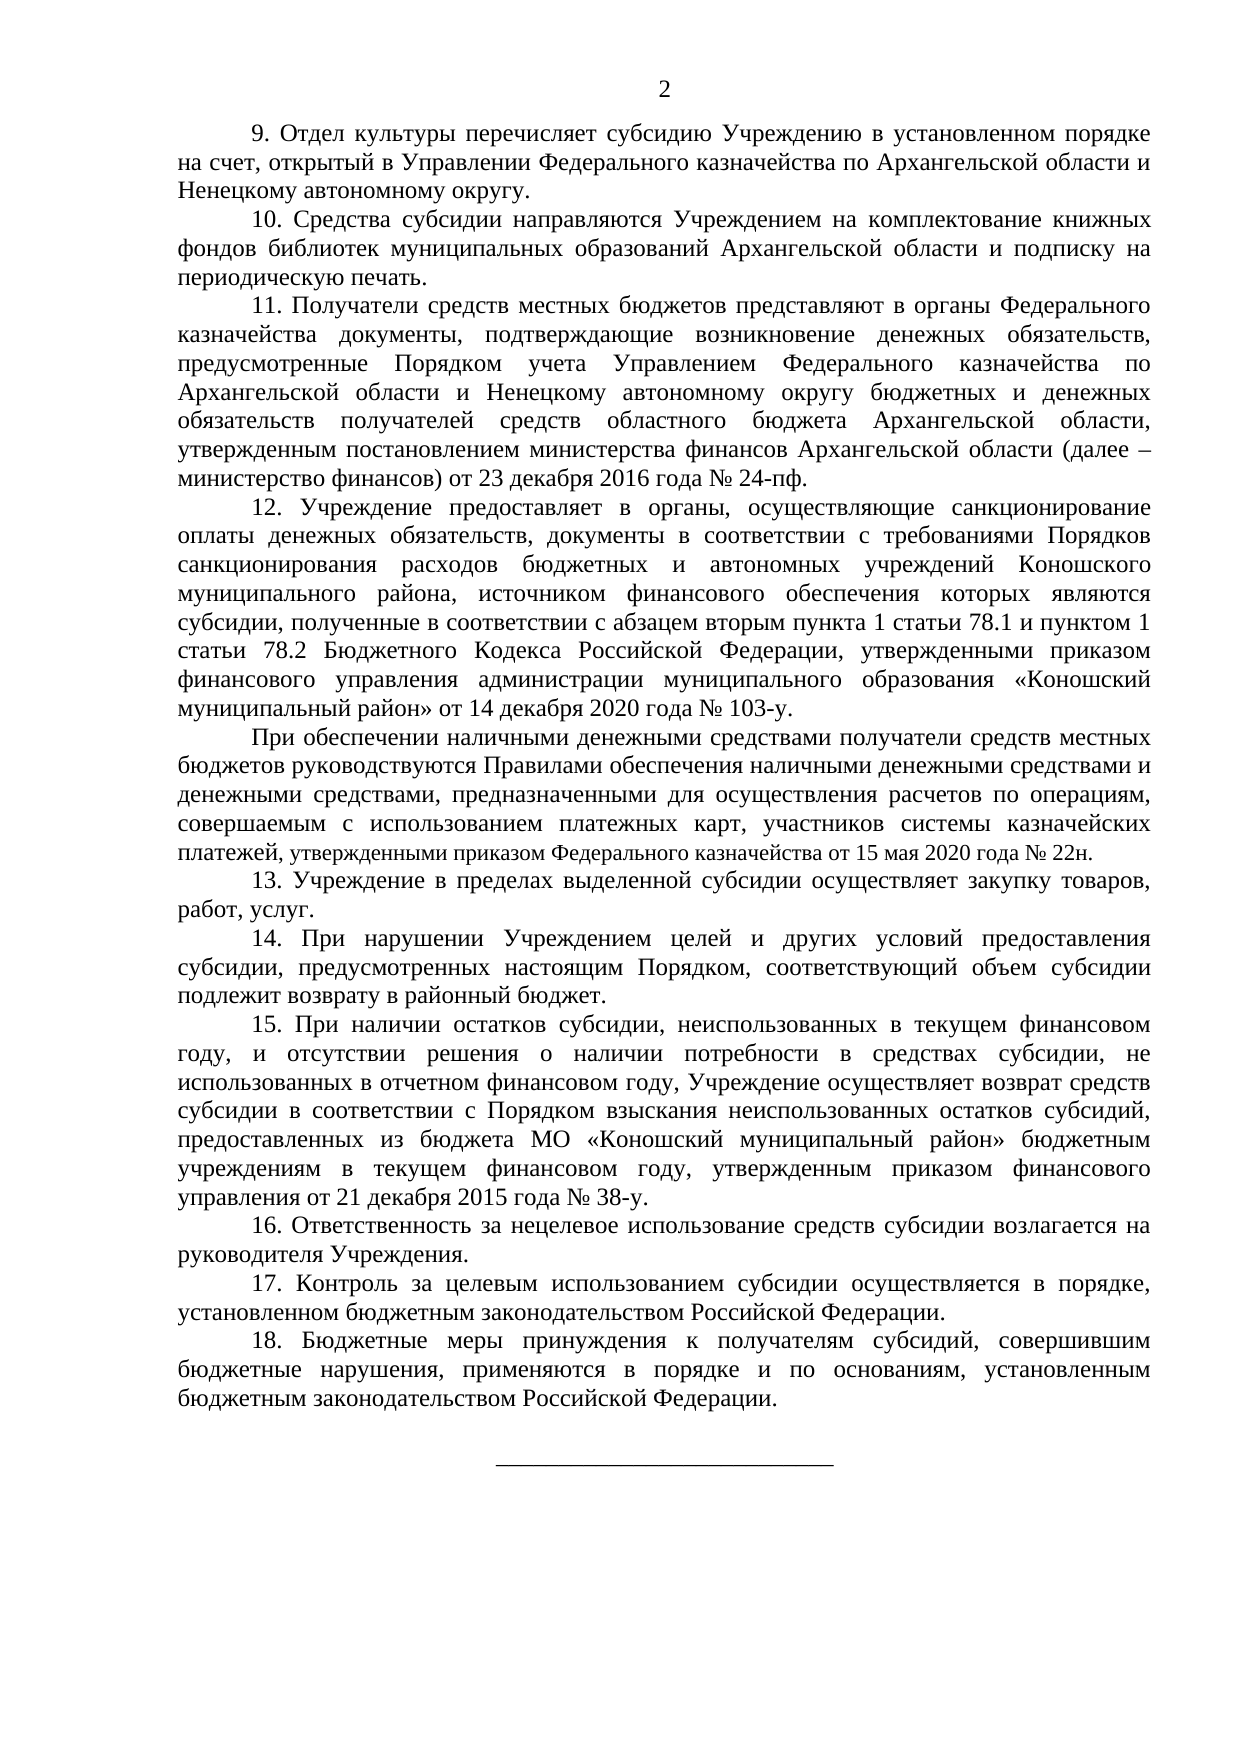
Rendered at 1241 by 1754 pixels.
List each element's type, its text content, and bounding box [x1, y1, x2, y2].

text 9. Отдел культуры перечисляет субсидию Учреждению в установленном порядке на счет, открытый в Управлении Федерального казначейства по Архангельской области и Ненецкому автономному округу. [177, 118, 1152, 204]
text 18. Бюджетные меры принуждения к получателям субсидий, совершившим бюджетные нарушения, применяются в порядке и по основаниям, установленным бюджетным законодательством Российской Федерации. [177, 1326, 1152, 1412]
text 12. Учреждение предоставляет в органы, осуществляющие санкционирование оплаты денежных обязательств, документы в соответствии с требованиями Порядков санкционирования расходов бюджетных и автономных учреждений Коношского муниципального района, источником финансового обеспечения которых являются субсидии, полученные в соответствии с абзацем вторым пункта 1 статьи 78.1 и пунктом 1 статьи 78.2 Бюджетного Кодекса Российской Федерации, утвержденными приказом финансового управления администрации муниципального образования «Коношский муниципальный район» от 14 декабря 2020 года № 103-у. [177, 492, 1152, 722]
text 13. Учреждение в пределах выделенной субсидии осуществляет закупку товаров, работ, услуг. [177, 866, 1152, 923]
text При обеспечении наличными денежными средствами получатели средств местных бюджетов руководствуются Правилами обеспечения наличными денежными средствами и денежными средствами, предназначенными для осуществления расчетов по операциям, совершаемым с использованием платежных карт, участников системы казначейских платежей, утвержденными приказом Федерального казначейства от 15 мая 2020 года № 22н. [177, 722, 1152, 779]
text 15. При наличии остатков субсидии, неиспользованных в текущем финансовом году, и отсутствии решения о наличии потребности в средствах субсидии, не использованных в отчетном финансовом году, Учреждение осуществляет возврат средств субсидии в соответствии с Порядком взыскания неиспользованных остатков субсидий, предоставленных из бюджета МО «Коношский муниципальный район» бюджетным учреждениям в текущем финансовом году, утвержденным приказом финансового управления от 21 декабря 2015 года № 38-у. [177, 1009, 1152, 1211]
text 16. Ответственность за нецелевое использование средств субсидии возлагается на руководителя Учреждения. [177, 1211, 1152, 1268]
text ___________________________ [177, 1441, 1152, 1469]
text 17. Контроль за целевым использованием субсидии осуществляется в порядке, установленном бюджетным законодательством Российской Федерации. [177, 1268, 1152, 1326]
text 11. Получатели средств местных бюджетов представляют в органы Федерального казначейства документы, подтверждающие возникновение денежных обязательств, предусмотренные Порядком учета Управлением Федерального казначейства по Архангельской области и Ненецкому автономному округу бюджетных и денежных обязательств получателей средств областного бюджета Архангельской области, утвержденным постановлением министерства финансов Архангельской области (далее – министерство финансов) от 23 декабря 2016 года № 24-пф. [177, 291, 1152, 492]
text При обеспечении наличными денежными средствами получатели средств местных бюджетов руководствуются Правилами обеспечения наличными денежными средствами и денежными средствами, предназначенными для осуществления расчетов по операциям, совершаемым с использованием платежных карт, участников системы казначейских платежей, утвержденными приказом Федерального казначейства от 15 мая 2020 года № 22н. [278, 837, 1152, 866]
text 14. При нарушении Учреждением целей и других условий предоставления субсидии, предусмотренных настоящим Порядком, соответствующий объем субсидии подлежит возврату в районный бюджет. [177, 923, 1152, 1009]
text 10. Средства субсидии направляются Учреждением на комплектование книжных фондов библиотек муниципальных образований Архангельской области и подписку на периодическую печать. [177, 204, 1152, 291]
